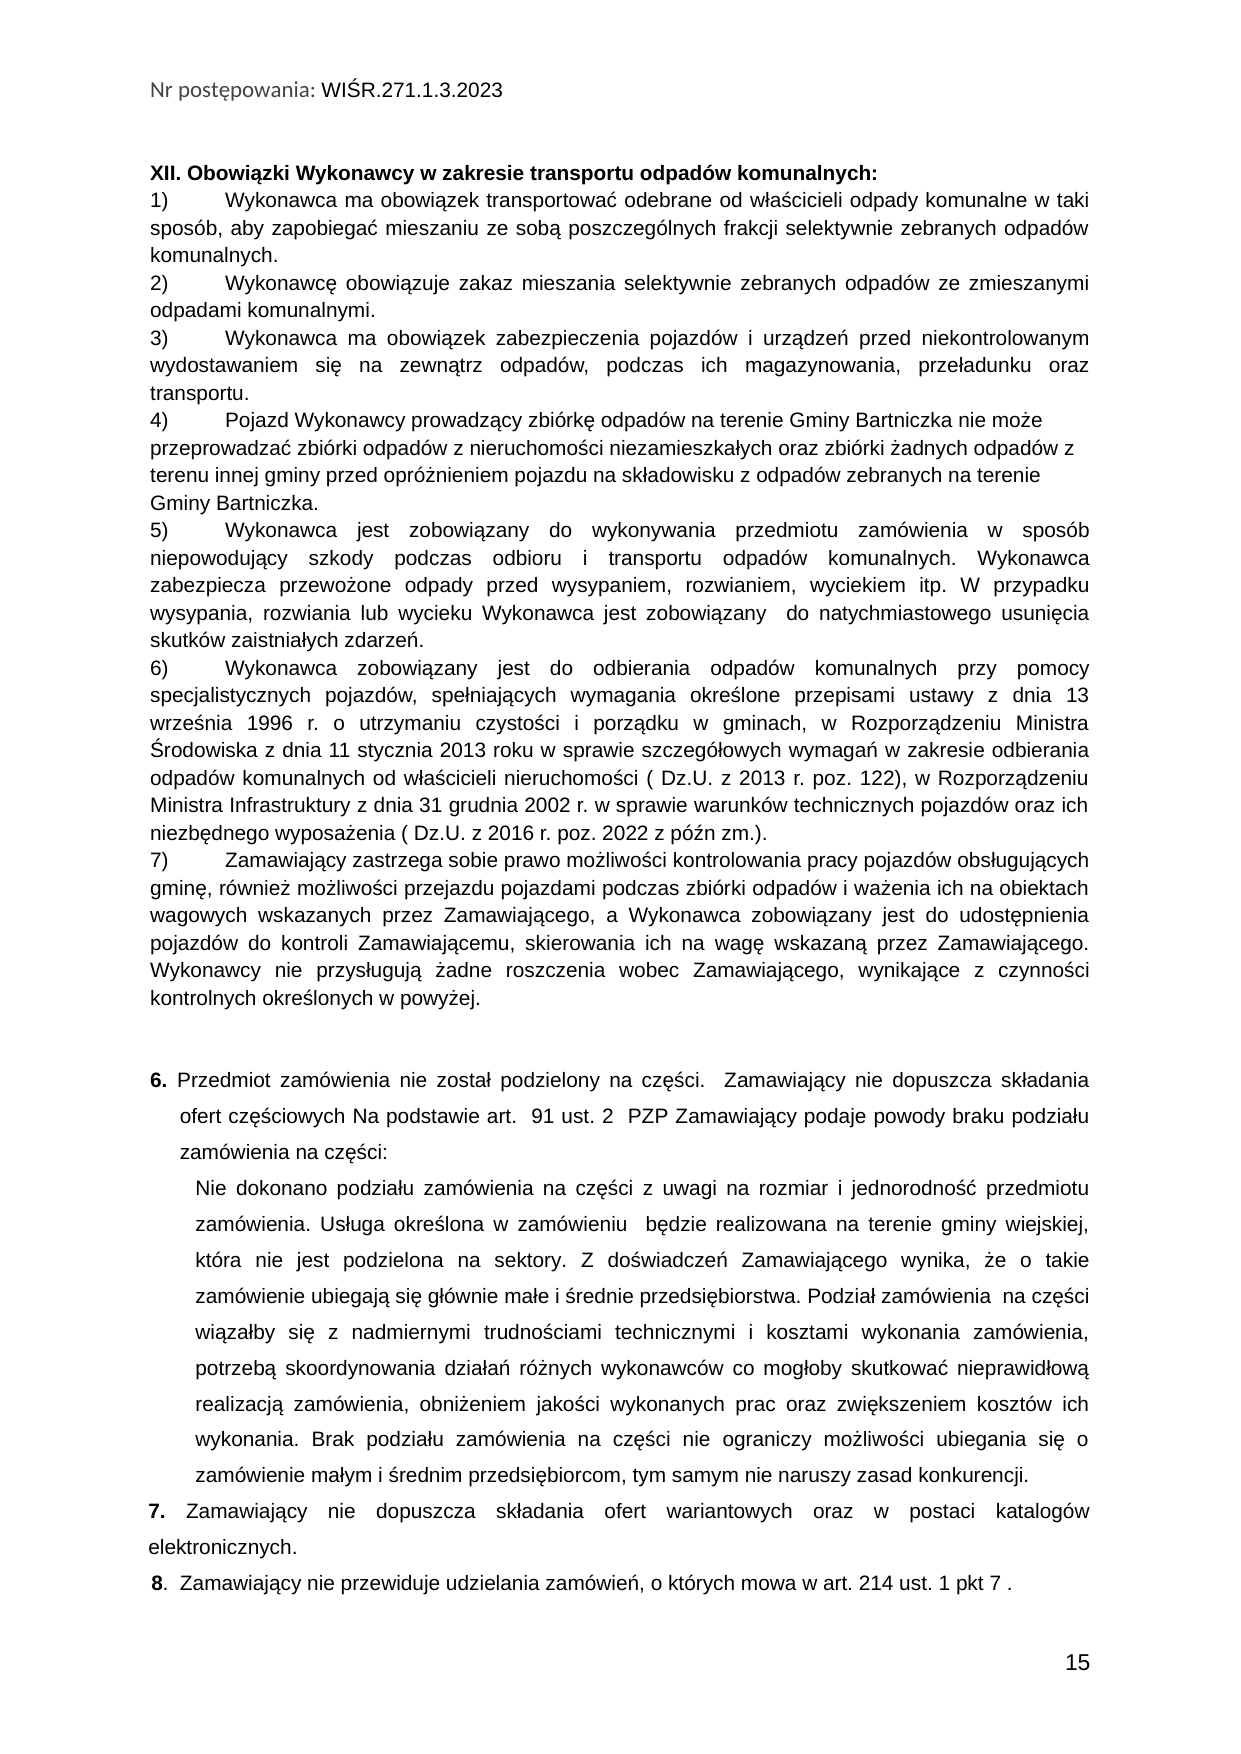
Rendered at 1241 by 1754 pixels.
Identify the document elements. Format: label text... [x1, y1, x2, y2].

text 7. Zamawiający nie dopuszcza składania ofert wariantowych oraz w postaci katalogów elektronicznych. [148, 1499, 1090, 1559]
list Pojazd Wykonawcy prowadzący zbiórkę odpadów na terenie Gminy Bartniczka nie może przeprowadzać zbiórki odpadów z nieruchomości niezamieszkałych oraz zbiórki żadnych odpadów z terenu innej gminy przed opróżnieniem pojazdu na składowisku z odpadów zebranych na terenie Gminy Bartniczka. [150, 408, 1090, 514]
list Wykonawcę obowiązuje zakaz mieszania selektywnie zebranych odpadów ze zmieszanymi odpadami komunalnymi. [150, 270, 1090, 322]
text 6. Przedmiot zamówienia nie został podzielony na części. Zamawiający nie dopuszcza składania ofert częściowych Na podstawie art. 91 ust. 2 PZP Zamawiający podaje powody braku podziału zamówienia na części: [150, 1068, 1090, 1164]
list Wykonawca ma obowiązek transportować odebrane od właścicieli odpady komunalne w taki sposób, aby zapobiegać mieszaniu ze sobą poszczególnych frakcji selektywnie zebranych odpadów komunalnych. [150, 188, 1090, 267]
text XII. Obowiązki Wykonawcy w zakresie transportu odpadów komunalnych: [150, 160, 1090, 184]
text Nie dokonano podziału zamówienia na części z uwagi na rozmiar i jednorodność przedmiotu zamówienia. Usługa określona w zamówieniu będzie realizowana na terenie gminy wiejskiej, która nie jest podzielona na sektory. Z doświadczeń Zamawiającego wynika, że o takie zamówienie ubiegają się głównie małe i średnie przedsiębiorstwa. Podział zamówienia na części wiązałby się z nadmiernymi trudnościami technicznymi i kosztami wykonania zamówienia, potrzebą skoordynowania działań różnych wykonawców co mogłoby skutkować nieprawidłową realizacją zamówienia, obniżeniem jakości wykonanych prac oraz zwiększeniem kosztów ich wykonania. Brak podziału zamówienia na części nie ograniczy możliwości ubiegania się o zamówienie małym i średnim przedsiębiorcom, tym samym nie naruszy zasad konkurencji. [195, 1176, 1090, 1487]
list Wykonawca jest zobowiązany do wykonywania przedmiotu zamówienia w sposób niepowodujący szkody podczas odbioru i transportu odpadów komunalnych. Wykonawca zabezpiecza przewożone odpady przed wysypaniem, rozwianiem, wyciekiem itp. W przypadku wysypania, rozwiania lub wycieku Wykonawca jest zobowiązany do natychmiastowego usunięcia skutków zaistniałych zdarzeń. [150, 518, 1090, 652]
list Wykonawca zobowiązany jest do odbierania odpadów komunalnych przy pomocy specjalistycznych pojazdów, spełniających wymagania określone przepisami ustawy z dnia 13 września 1996 r. o utrzymaniu czystości i porządku w gminach, w Rozporządzeniu Ministra Środowiska z dnia 11 stycznia 2013 roku w sprawie szczegółowych wymagań w zakresie odbierania odpadów komunalnych od właścicieli nieruchomości ( Dz.U. z 2013 r. poz. 122), w Rozporządzeniu Ministra Infrastruktury z dnia 31 grudnia 2002 r. w sprawie warunków technicznych pojazdów oraz ich niezbędnego wyposażenia ( Dz.U. z 2016 r. poz. 2022 z późn zm.). [150, 655, 1090, 844]
list Zamawiający zastrzega sobie prawo możliwości kontrolowania pracy pojazdów obsługujących gminę, również możliwości przejazdu pojazdami podczas zbiórki odpadów i ważenia ich na obiektach wagowych wskazanych przez Zamawiającego, a Wykonawca zobowiązany jest do udostępnienia pojazdów do kontroli Zamawiającemu, skierowania ich na wagę wskazaną przez Zamawiającego. Wykonawcy nie przysługują żadne roszczenia wobec Zamawiającego, wynikające z czynności kontrolnych określonych w powyżej. [150, 848, 1090, 1009]
list Wykonawca ma obowiązek zabezpieczenia pojazdów i urządzeń przed niekontrolowanym wydostawaniem się na zewnątrz odpadów, podczas ich magazynowania, przeładunku oraz transportu. [150, 325, 1090, 404]
text 8. Zamawiający nie przewiduje udzielania zamówień, o których mowa w art. 214 ust. 1 pkt 7 . [151, 1571, 1090, 1595]
